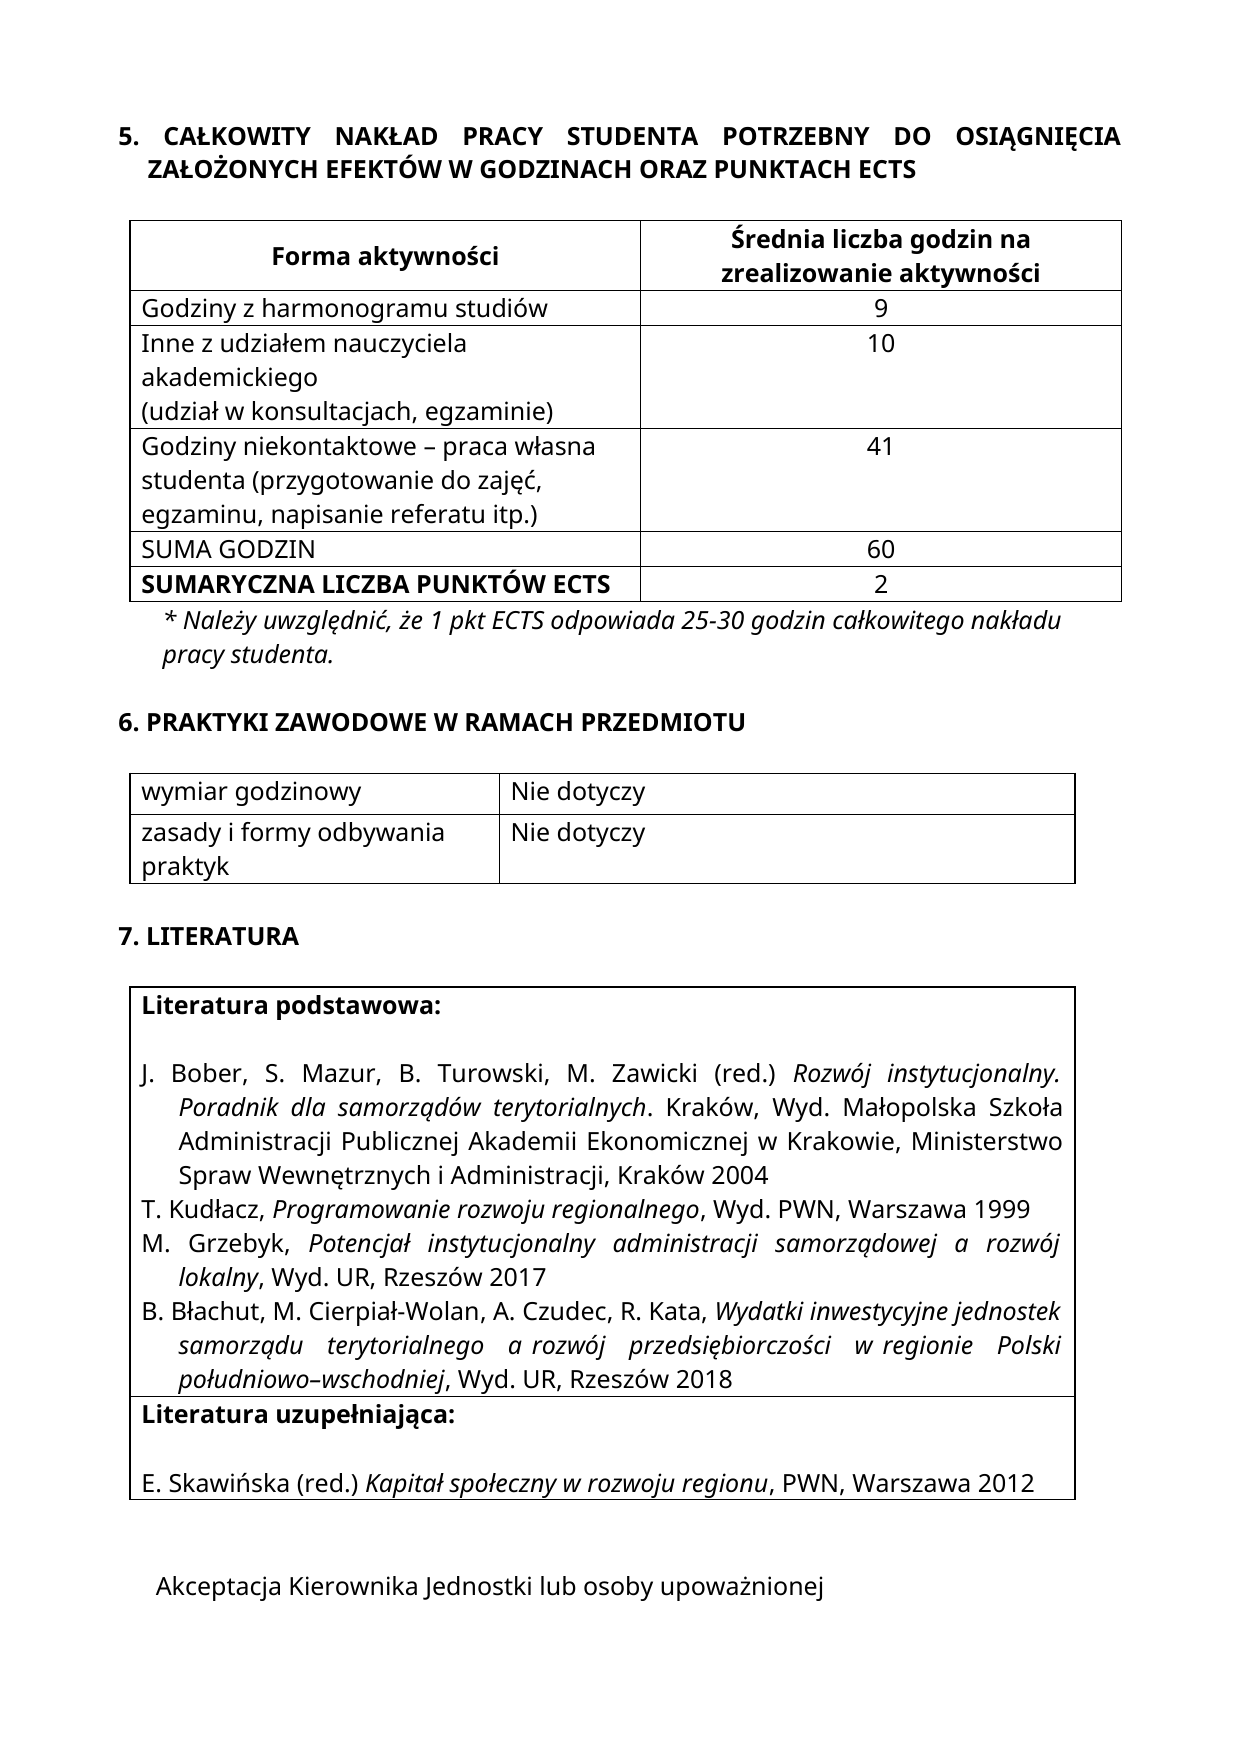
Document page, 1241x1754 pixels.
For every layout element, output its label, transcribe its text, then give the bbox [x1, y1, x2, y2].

table_cell 10 [641, 326, 1121, 428]
table_cell SUMA GODZIN [131, 532, 640, 566]
table_cell 41 [641, 429, 1121, 531]
table_cell SUMARYCZNA LICZBA PUNKTÓW ECTS [131, 567, 640, 601]
table_header Forma aktywności [131, 221, 640, 289]
table_cell 60 [641, 532, 1121, 566]
table_cell Godziny niekontaktowe – praca własna studenta (przygotowanie do zajęć, egzaminu, napisanie referatu itp.) [131, 429, 640, 531]
text Akceptacja Kierownika Jednostki lub osoby upoważnionej [156, 1568, 1122, 1603]
table_header Średnia liczba godzin na zrealizowanie aktywności [641, 221, 1121, 289]
table_header Literatura podstawowa: J. Bober, S. Mazur, B. Turowski, M. Zawicki (red.) Rozwój instytucjonalny. Poradnik dla samorządów terytorialnych. Kraków, Wyd. Małopolska Szkoła Administracji Publicznej Akademii Ekonomicznej w Krakowie, Ministerstwo Spraw Wewnętrznych i Administracji, Kraków 2004 T. Kudłacz, Programowanie rozwoju regionalnego, Wyd. PWN, Warszawa 1999 M. Grzebyk, Potencjał instytucjonalny administracji samorządowej a rozwój lokalny, Wyd. UR, Rzeszów 2017 B. Błachut, M. Cierpiał-Wolan, A. Czudec, R. Kata, Wydatki inwestycyjne jednostek samorządu terytorialnego a rozwój przedsiębiorczości w regionie Polski południowo–wschodniej, Wyd. UR, Rzeszów 2018 [131, 988, 1074, 1396]
table_cell Godziny z harmonogramu studiów [131, 291, 640, 324]
table_cell zasady i formy odbywania praktyk [131, 815, 499, 883]
table_cell Literatura uzupełniająca: E. Skawińska (red.) Kapitał społeczny w rozwoju regionu, PWN, Warszawa 2012 [131, 1397, 1074, 1499]
table_cell Inne z udziałem nauczyciela akademickiego (udział w konsultacjach, egzaminie) [131, 326, 640, 428]
table_header Nie dotyczy [500, 774, 1074, 814]
table_header wymiar godzinowy [131, 774, 499, 814]
text 5. CAŁKOWITY NAKŁAD PRACY STUDENTA POTRZEBNY DO OSIĄGNIĘCIA ZAŁOŻONYCH EFEKTÓW W GODZINACH ORAZ PUNKTACH ECTS [118, 118, 1122, 186]
table_cell 9 [641, 291, 1121, 324]
text 6. PRAKTYKI ZAWODOWE W RAMACH PRZEDMIOTU [118, 704, 1122, 738]
text 7. LITERATURA [118, 918, 1122, 952]
table_cell 2 [641, 567, 1121, 601]
text * Należy uwzględnić, że 1 pkt ECTS odpowiada 25-30 godzin całkowitego nakładu pracy studenta. [162, 602, 1122, 670]
table_cell Nie dotyczy [500, 815, 1074, 883]
